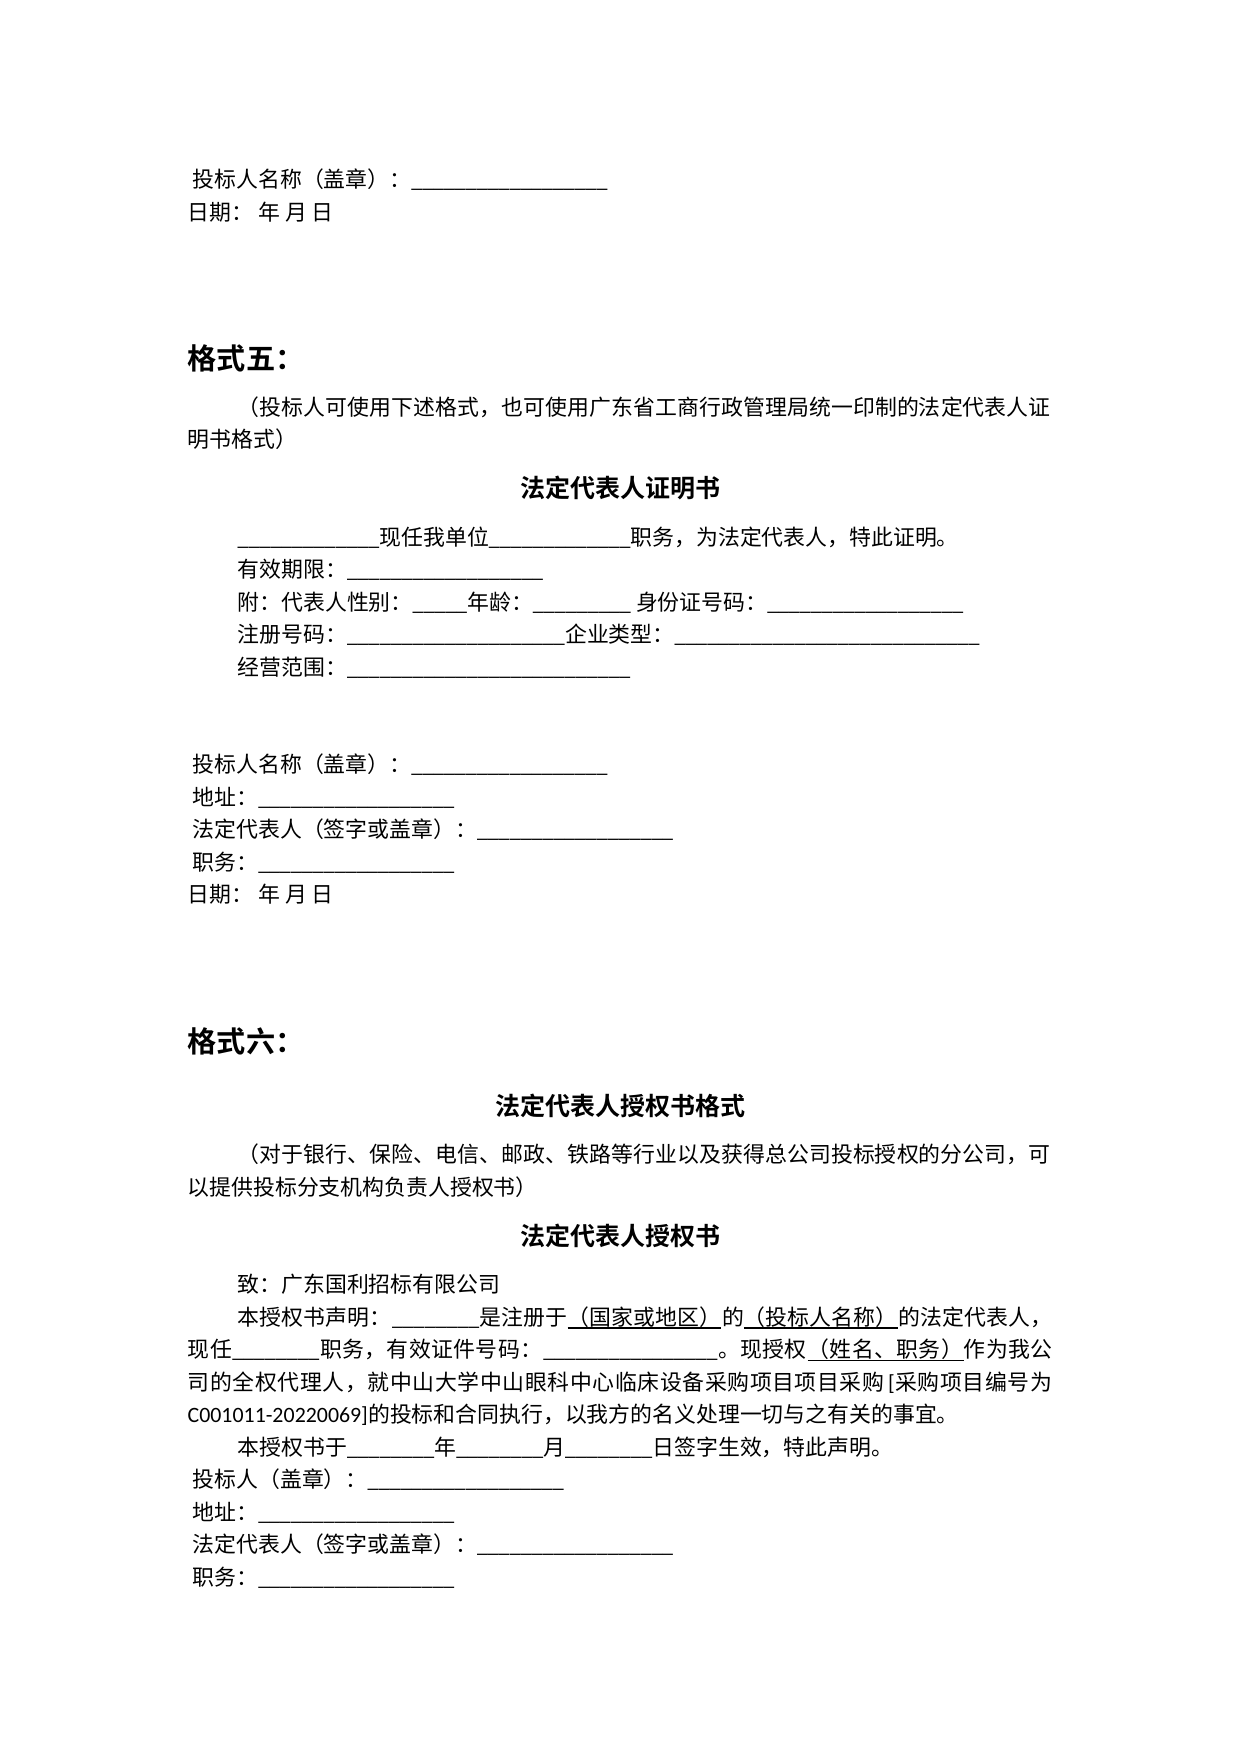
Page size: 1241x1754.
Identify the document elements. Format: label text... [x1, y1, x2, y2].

text 地址：__________________ [187, 1494, 1053, 1527]
text 本授权书于________年________月________日签字生效，特此声明。 [187, 1429, 1053, 1462]
text 有效期限：__________________ [187, 552, 1053, 584]
text 附：代表人性别：_____年龄：_________ 身份证号码：__________________ [187, 584, 1053, 617]
text 法定代表人（签字或盖章）：__________________ [187, 1527, 1053, 1559]
text _____________现任我单位_____________职务，为法定代表人，特此证明。 [187, 519, 1053, 552]
text 投标人名称（盖章）：__________________ [187, 747, 1053, 779]
text （对于银行、保险、电信、邮政、铁路等行业以及获得总公司投标授权的分公司，可以提供投标分支机构负责人授权书） [187, 1137, 1053, 1202]
text 法定代表人（签字或盖章）：__________________ [187, 812, 1053, 844]
text 格式六： [187, 1007, 1053, 1072]
text 法定代表人授权书格式 [187, 1072, 1053, 1137]
text 地址：__________________ [187, 779, 1053, 812]
text 职务：__________________ [187, 844, 1053, 877]
text 投标人（盖章）：__________________ [187, 1462, 1053, 1494]
text 日期： 年 月 日 [187, 194, 1053, 227]
text 注册号码：____________________企业类型：____________________________ [187, 617, 1053, 649]
text 本授权书声明：________是注册于（国家或地区）的（投标人名称）的法定代表人，现任________职务，有效证件号码：________________。现授权（姓名、职务）作为我公司的全权代理人，就中山大学中山眼科中心临床设备采购项目项目采购[采购项目编号为C001011-20220069]的投标和合同执行，以我方的名义处理一切与之有关的事宜。 [187, 1299, 1053, 1429]
text 职务：__________________ [187, 1559, 1053, 1592]
text （投标人可使用下述格式，也可使用广东省工商行政管理局统一印制的法定代表人证明书格式） [187, 389, 1053, 454]
text 日期： 年 月 日 [187, 877, 1053, 909]
text 投标人名称（盖章）：__________________ [187, 162, 1053, 194]
text 格式五： [187, 324, 1053, 389]
text 致：广东国利招标有限公司 [187, 1267, 1053, 1299]
text 法定代表人证明书 [187, 454, 1053, 519]
text 法定代表人授权书 [187, 1202, 1053, 1267]
text 经营范围：__________________________ [187, 649, 1053, 682]
